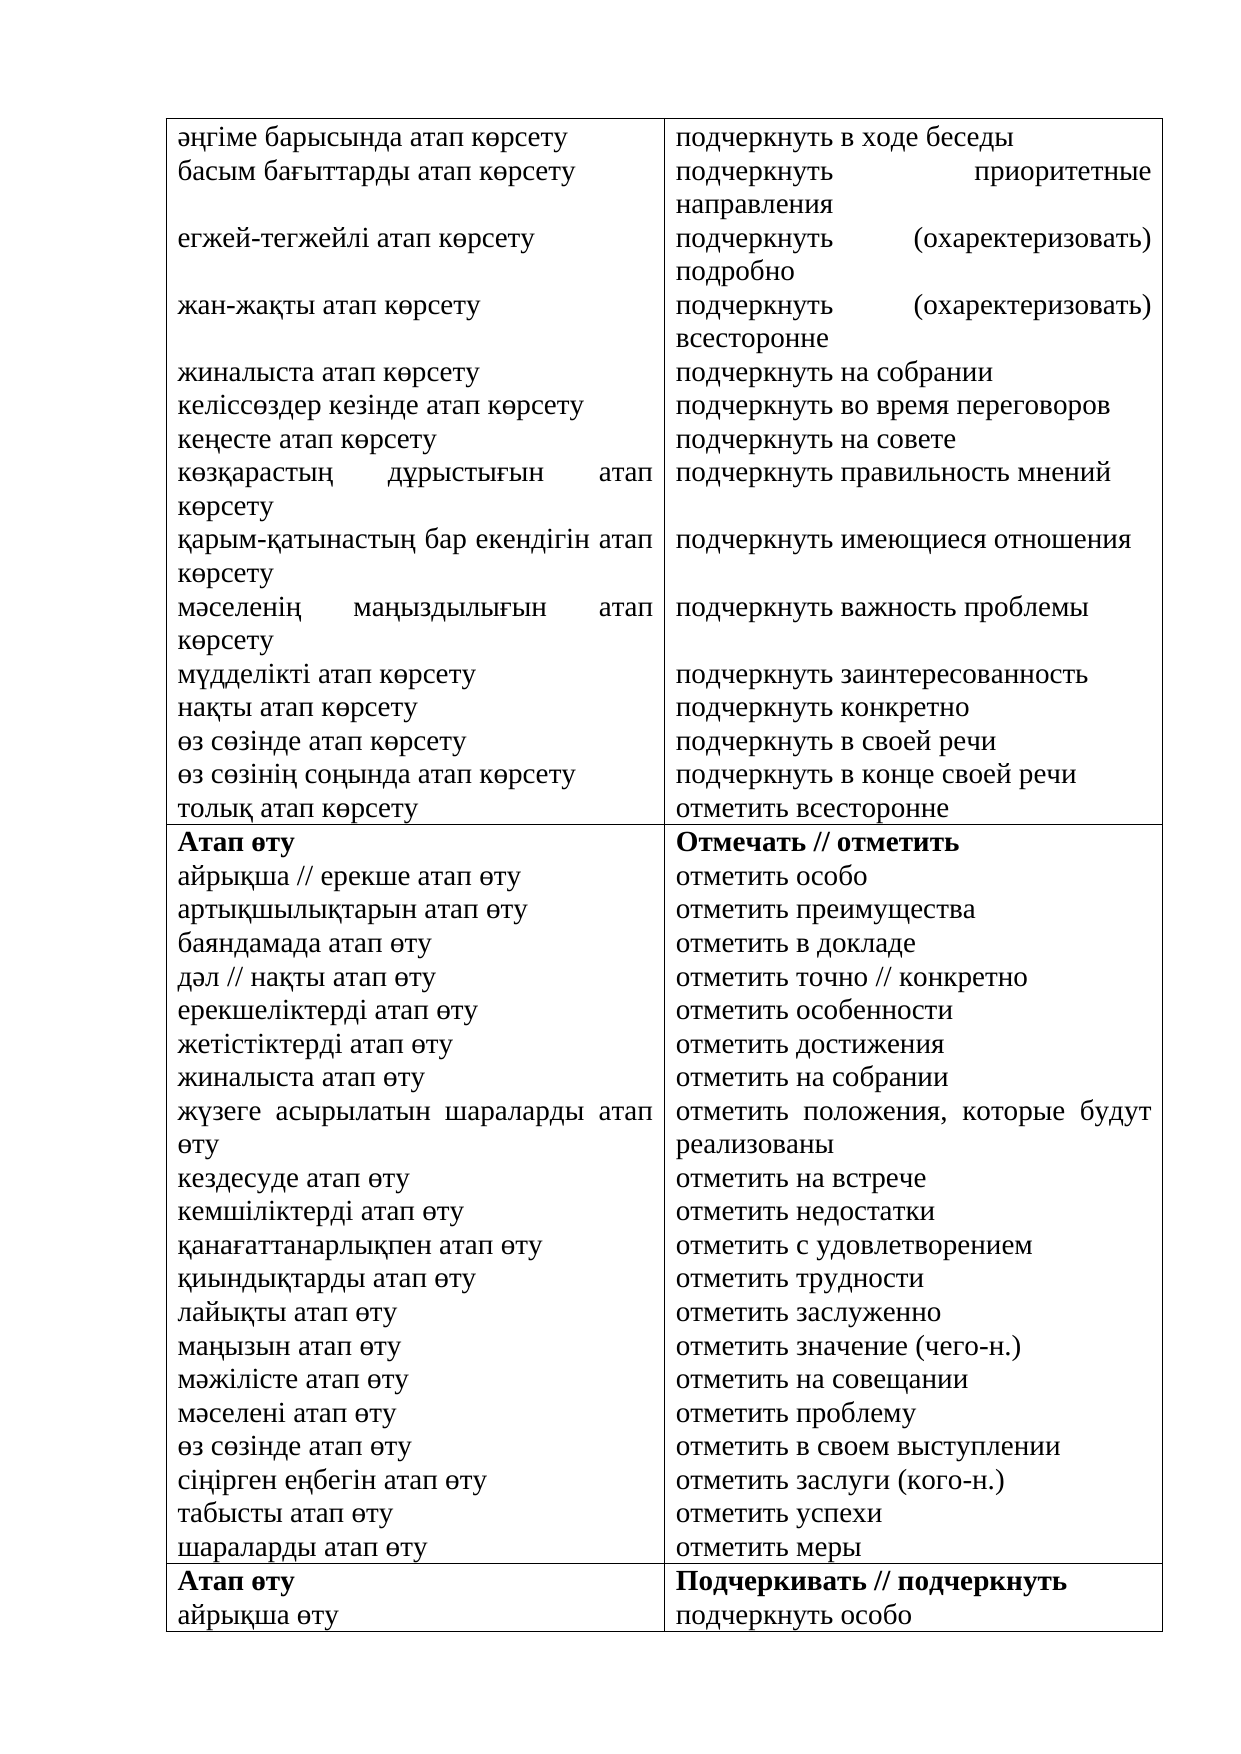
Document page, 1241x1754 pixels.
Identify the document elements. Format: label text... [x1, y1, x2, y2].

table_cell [167, 1564, 664, 1631]
table_cell Отмечать // отметить отметить особо отметить преимущества отметить в докладе отметить точно // конкретно отметить особенности отметить достижения отметить на собрании отметить положения, которые будут реализованы отметить на встрече отметить недостатки отметить с удовлетворением отметить трудности отметить заслуженно отметить значение (чего-н.) отметить на совещании отметить проблему отметить в своем выступлении отметить заслуги (кого-н.) отметить успехи отметить меры [665, 825, 1162, 1562]
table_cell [167, 119, 664, 823]
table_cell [665, 1564, 1162, 1631]
table_cell Атап өту айрықша // ерекше атап өту артықшылықтарын атап өту баяндамада атап өту дәл // нақты атап өту ерекшеліктерді атап өту жетістіктерді атап өту жиналыста атап өту жүзеге асырылатын шараларды атап өту кездесуде атап өту кемшіліктерді атап өту қанағаттанарлықпен атап өту қиындықтарды атап өту лайықты атап өту маңызын атап өту мәжілісте атап өту мәселені атап өту өз сөзінде атап өту сіңірген еңбегін атап өту табысты атап өту шараларды атап өту [167, 825, 664, 1562]
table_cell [665, 119, 1162, 823]
